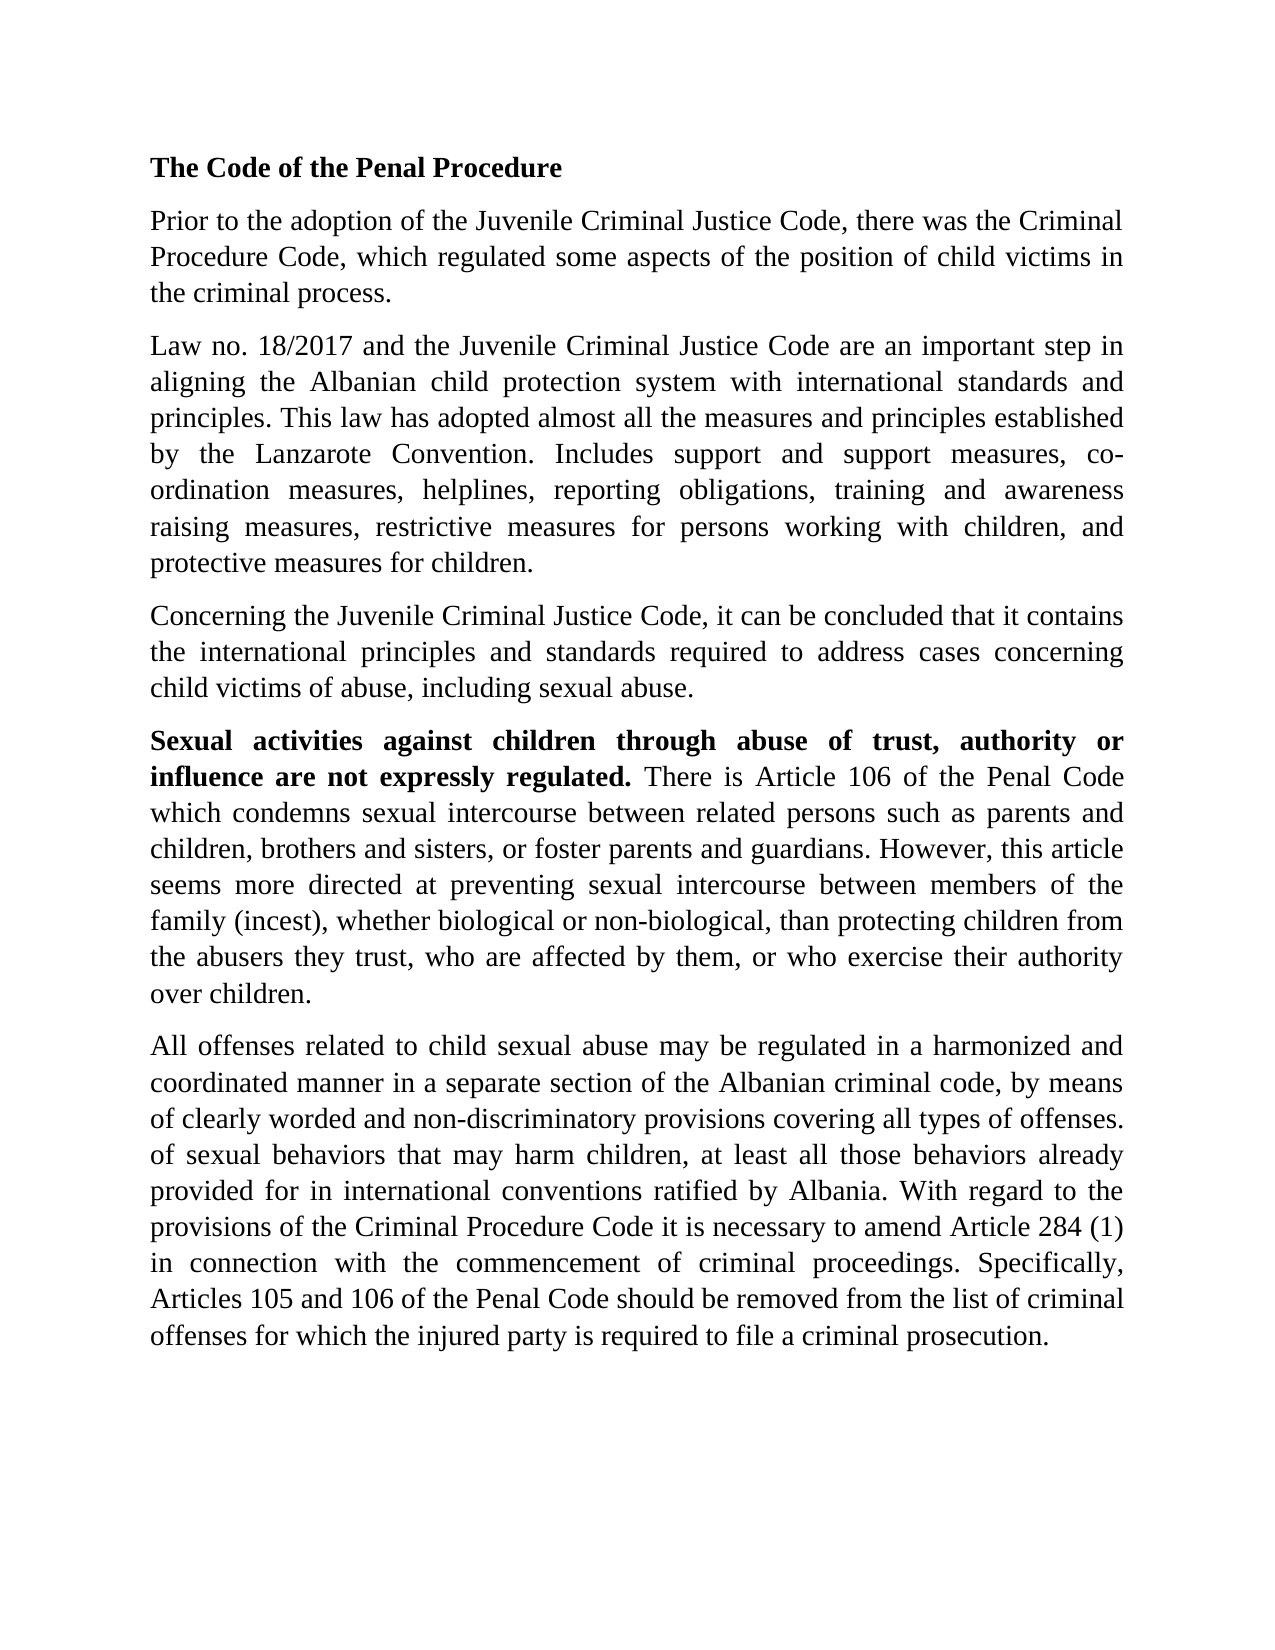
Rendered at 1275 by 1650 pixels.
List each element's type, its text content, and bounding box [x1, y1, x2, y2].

text The Code of the Penal Procedure [150, 150, 1125, 183]
text Concerning the Juvenile Criminal Justice Code, it can be concluded that it contains the international principles and standards required to address cases concerning child victims of abuse, including sexual abuse. [150, 598, 1125, 703]
text Prior to the adoption of the Juvenile Criminal Justice Code, there was the Criminal Procedure Code, which regulated some aspects of the position of child victims in the criminal process. [150, 203, 1125, 309]
text Sexual activities against children through abuse of trust, authority or influence are not expressly regulated. There is Article 106 of the Penal Code which condemns sexual intercourse between related persons such as parents and children, brothers and sisters, or foster parents and guardians. However, this article seems more directed at preventing sexual intercourse between members of the family (incest), whether biological or non-biological, than protecting children from the abusers they trust, who are affected by them, or who exercise their authority over children. [150, 723, 1125, 1009]
text Law no. 18/2017 and the Juvenile Criminal Justice Code are an important step in aligning the Albanian child protection system with international standards and principles. This law has adopted almost all the measures and principles established by the Lanzarote Convention. Includes support and support measures, co-ordination measures, helplines, reporting obligations, training and awareness raising measures, restrictive measures for persons working with children, and protective measures for children. [150, 328, 1125, 578]
text All offenses related to child sexual abuse may be regulated in a harmonized and coordinated manner in a separate section of the Albanian criminal code, by means of clearly worded and non-discriminatory provisions covering all types of offenses. of sexual behaviors that may harm children, at least all those behaviors already provided for in international conventions ratified by Albania. With regard to the provisions of the Criminal Procedure Code it is necessary to amend Article 284 (1) in connection with the commencement of criminal proceedings. Specifically, Articles 105 and 106 of the Penal Code should be removed from the list of criminal offenses for which the injured party is required to file a criminal prosecution. [150, 1028, 1125, 1351]
